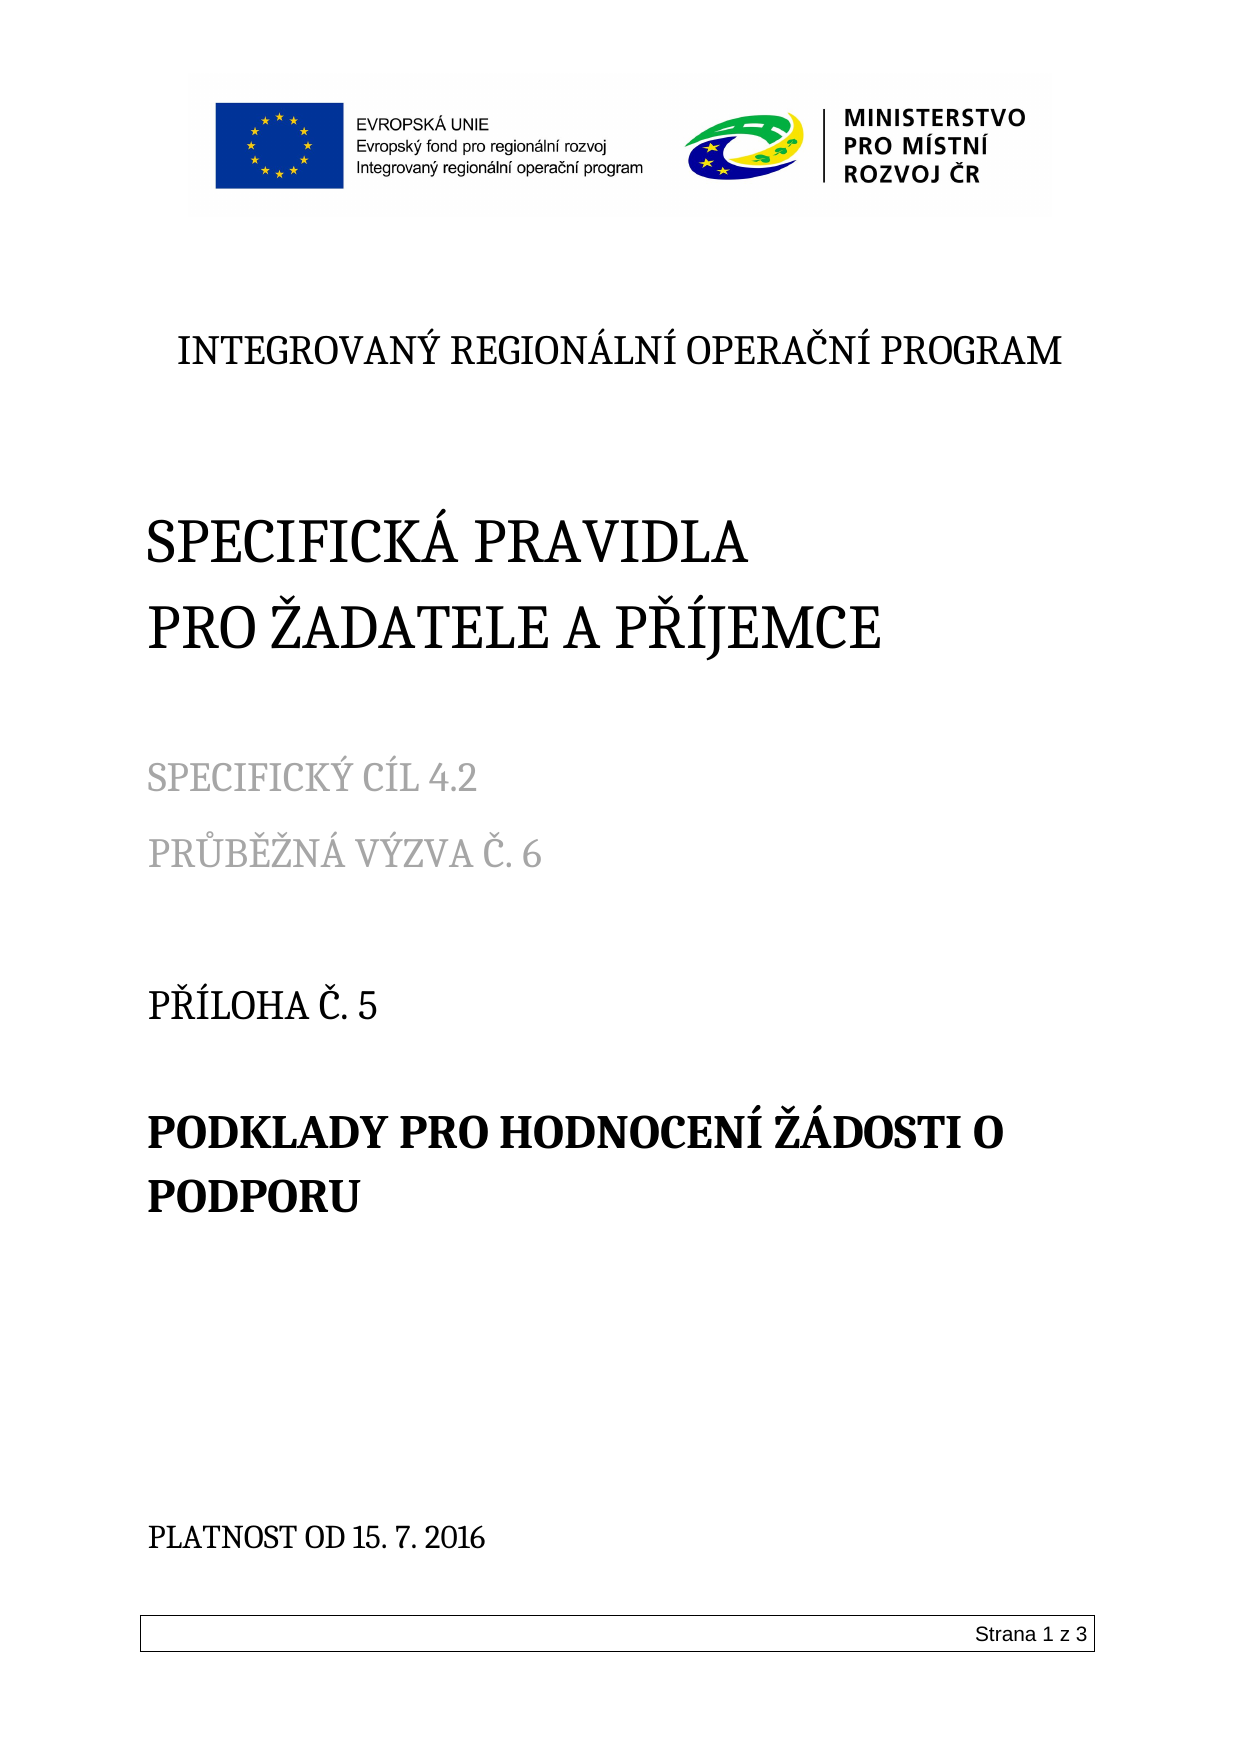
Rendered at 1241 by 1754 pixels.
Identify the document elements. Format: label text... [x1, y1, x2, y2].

picture [187, 73, 1053, 217]
text průběžná výzva č. 6 [148, 830, 1093, 878]
text INTEGROVANÝ REGIONÁLNÍ OPERAČNÍ PROGRAM [148, 327, 1093, 375]
text PODKLADY PRO HODNOCENÍ ŽÁDOSTI O PODPORU [148, 1106, 1093, 1224]
text PRO ŽADATELE A PŘÍJEMCE [148, 592, 1093, 664]
text PŘÍLOHA Č. 5 [148, 982, 1093, 1030]
text pLATNOST OD 15. 7. 2016 [148, 1518, 1093, 1556]
text SPECIFICKÁ PRAVIDLA [148, 506, 1093, 578]
text SPECIFICKÝ CÍL 4.2 [148, 754, 1093, 802]
